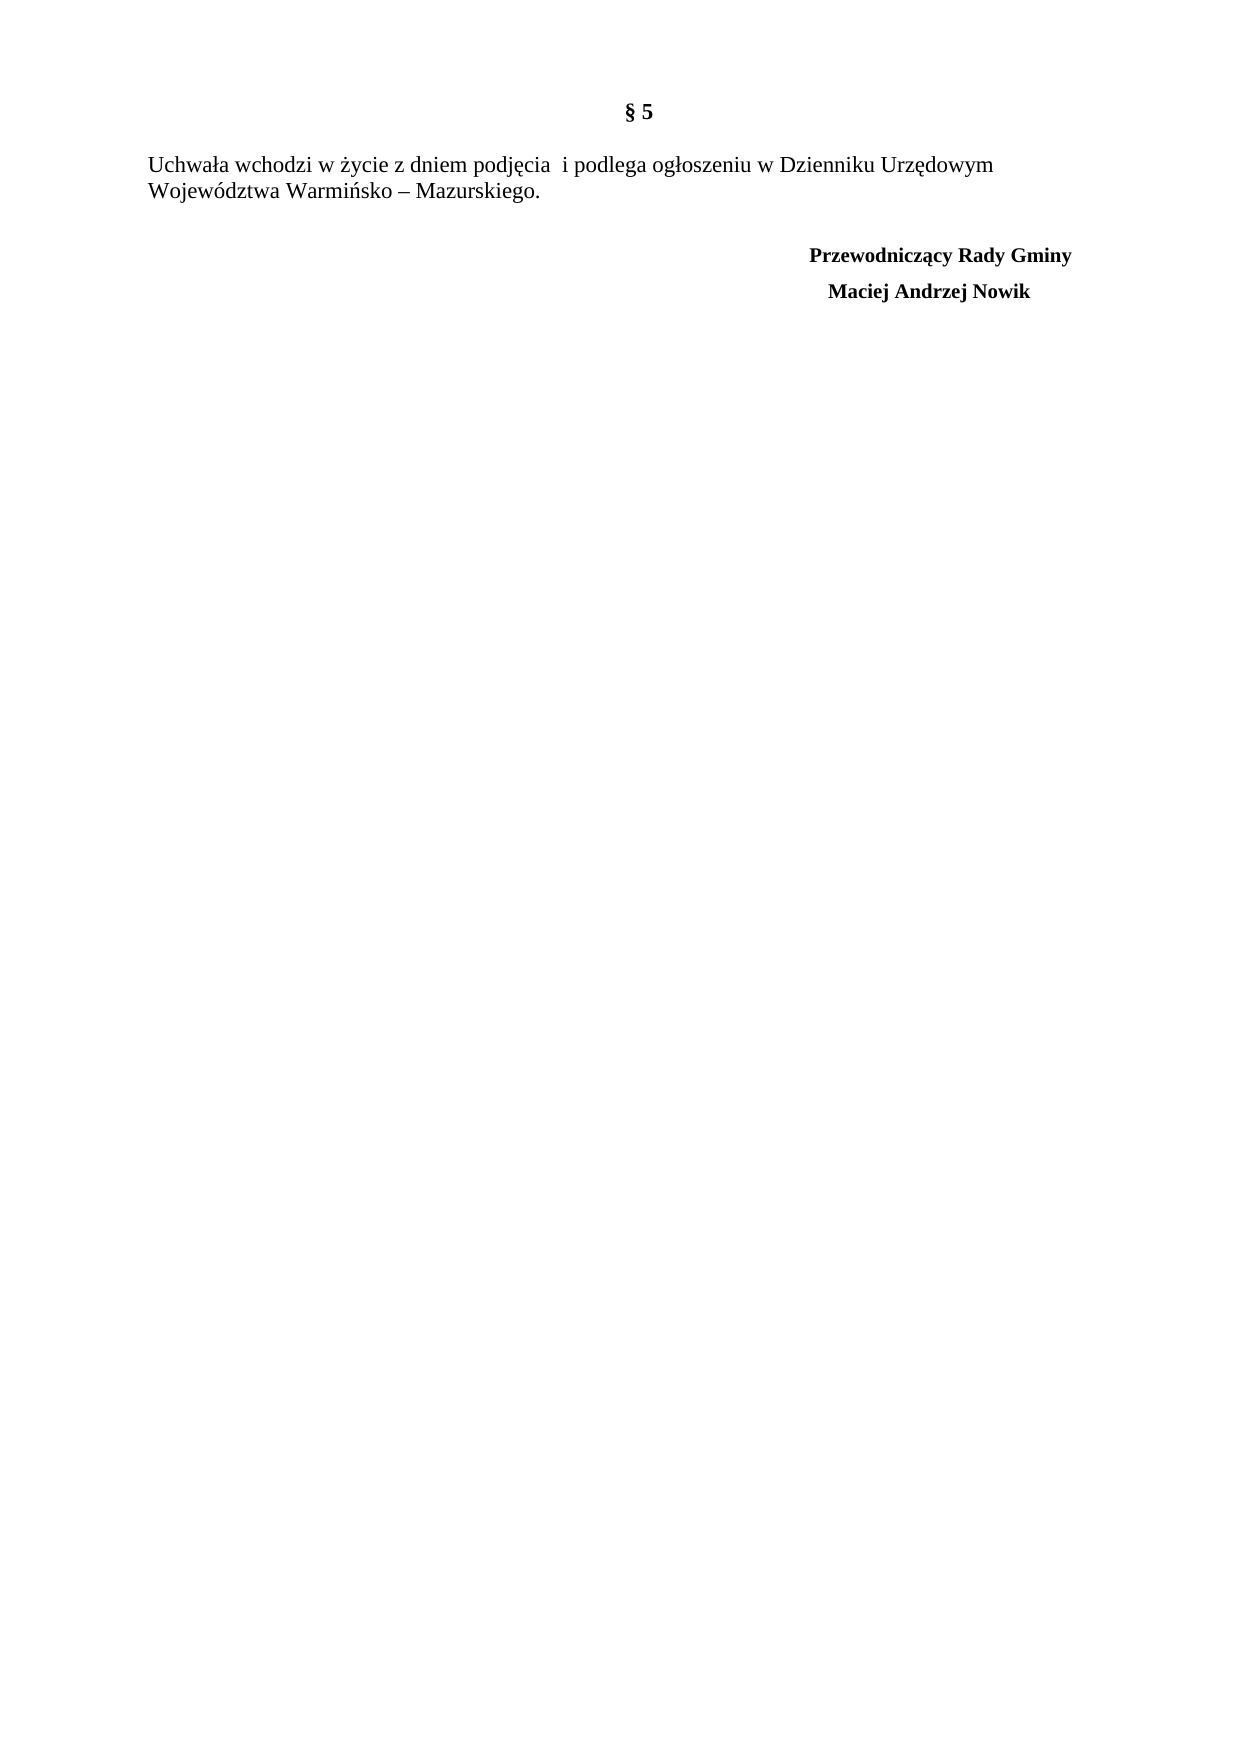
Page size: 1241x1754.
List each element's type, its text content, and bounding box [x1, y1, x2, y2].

text Przewodniczący Rady Gminy [148, 243, 1122, 267]
text Uchwała wchodzi w życie z dniem podjęcia i podlega ogłoszeniu w Dzienniku Urzędowym Województwa Warmińsko – Mazurskiego. [148, 151, 1122, 203]
text § 5 [590, 98, 1122, 124]
text Maciej Andrzej Nowik [148, 279, 1122, 303]
